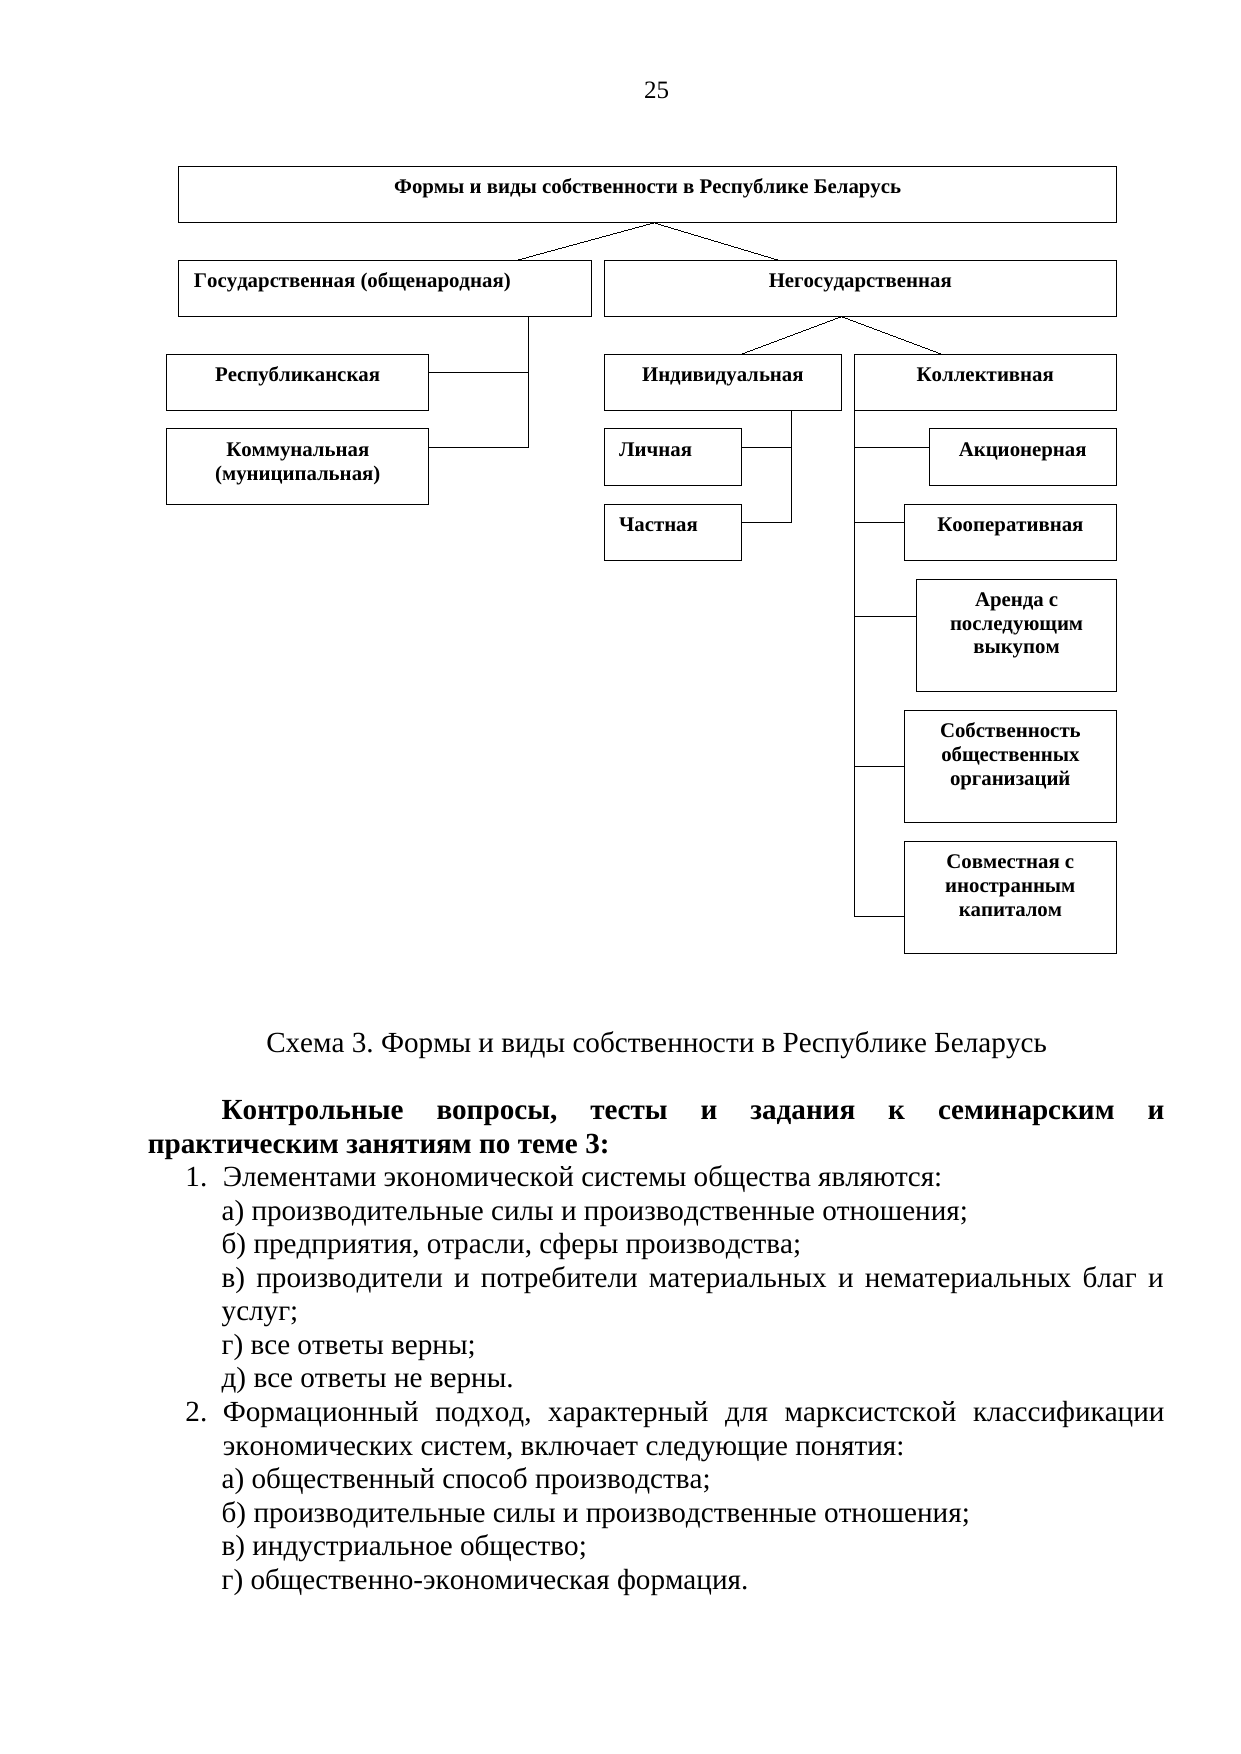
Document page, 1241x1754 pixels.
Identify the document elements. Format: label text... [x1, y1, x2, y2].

text б) производительные силы и производственные отношения; [221, 1495, 1165, 1528]
text Схема 3. Формы и виды собственности в Республике Беларусь [148, 1025, 1165, 1059]
text г) все ответы верны; [221, 1327, 1165, 1361]
text в) индустриальное общество; [221, 1528, 1165, 1562]
text б) предприятия, отрасли, сферы производства; [221, 1226, 1165, 1260]
text г) общественно-экономическая формация. [221, 1562, 1165, 1595]
text а) общественный способ производства; [221, 1461, 1165, 1495]
text а) производительные силы и производственные отношения; [221, 1193, 1165, 1226]
text Контрольные вопросы, тесты и задания к семинарским и практическим занятиям по теме 3: [148, 1092, 1165, 1159]
list Формационный подход, характерный для марксистской классификации экономических систем, включает следующие понятия: [185, 1394, 1165, 1461]
text д) все ответы не верны. [221, 1361, 1165, 1394]
list Элементами экономической системы общества являются: [185, 1159, 1165, 1193]
text в) производители и потребители материальных и нематериальных благ и услуг; [221, 1260, 1165, 1327]
